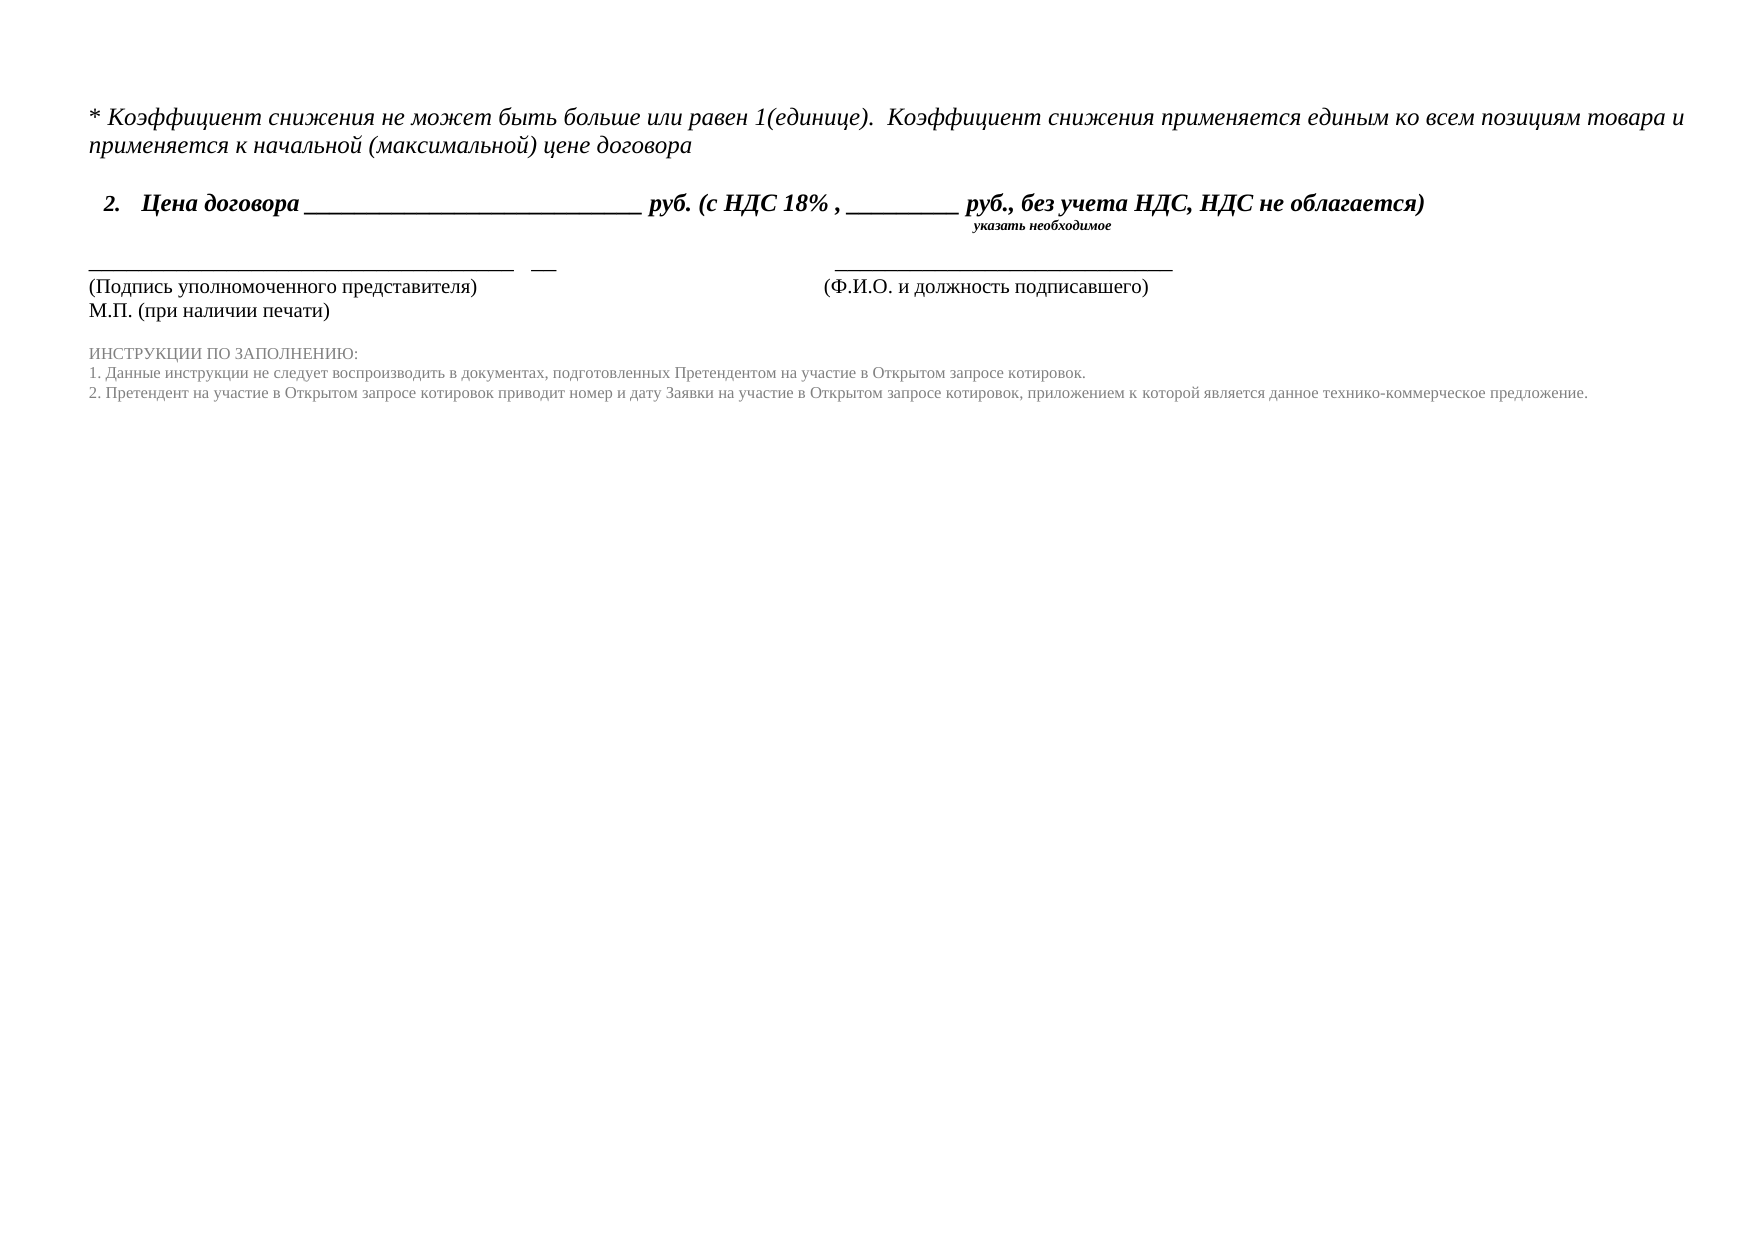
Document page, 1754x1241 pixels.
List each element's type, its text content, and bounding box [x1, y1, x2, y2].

text указать необходимое [974, 217, 1695, 246]
text __________________________________ __ ___________________________ [89, 246, 1695, 274]
text ИНСТРУКЦИИ ПО ЗАПОЛНЕНИЮ: [89, 344, 1695, 363]
text 2. Претендент на участие в Открытом запросе котировок приводит номер и дату Заявки на участие в Открытом запросе котировок, приложением к которой является данное технико-коммерческое предложение. [89, 382, 1695, 402]
text 1. Данные инструкции не следует воспроизводить в документах, подготовленных Претендентом на участие в Открытом запросе котировок. [89, 363, 1695, 382]
text М.П. (при наличии печати) [89, 298, 1695, 322]
text (Подпись уполномоченного представителя) (Ф.И.О. и должность подписавшего) [89, 274, 1695, 298]
text * Коэффициент снижения не может быть больше или равен 1(единице). Коэффициент снижения применяется единым ко всем позициям товара и применяется к начальной (максимальной) цене договора [89, 102, 1695, 159]
list Цена договора ___________________________ руб. (с НДС 18% , _________ руб., без учета НДС, НДС не облагается) [103, 188, 1695, 217]
